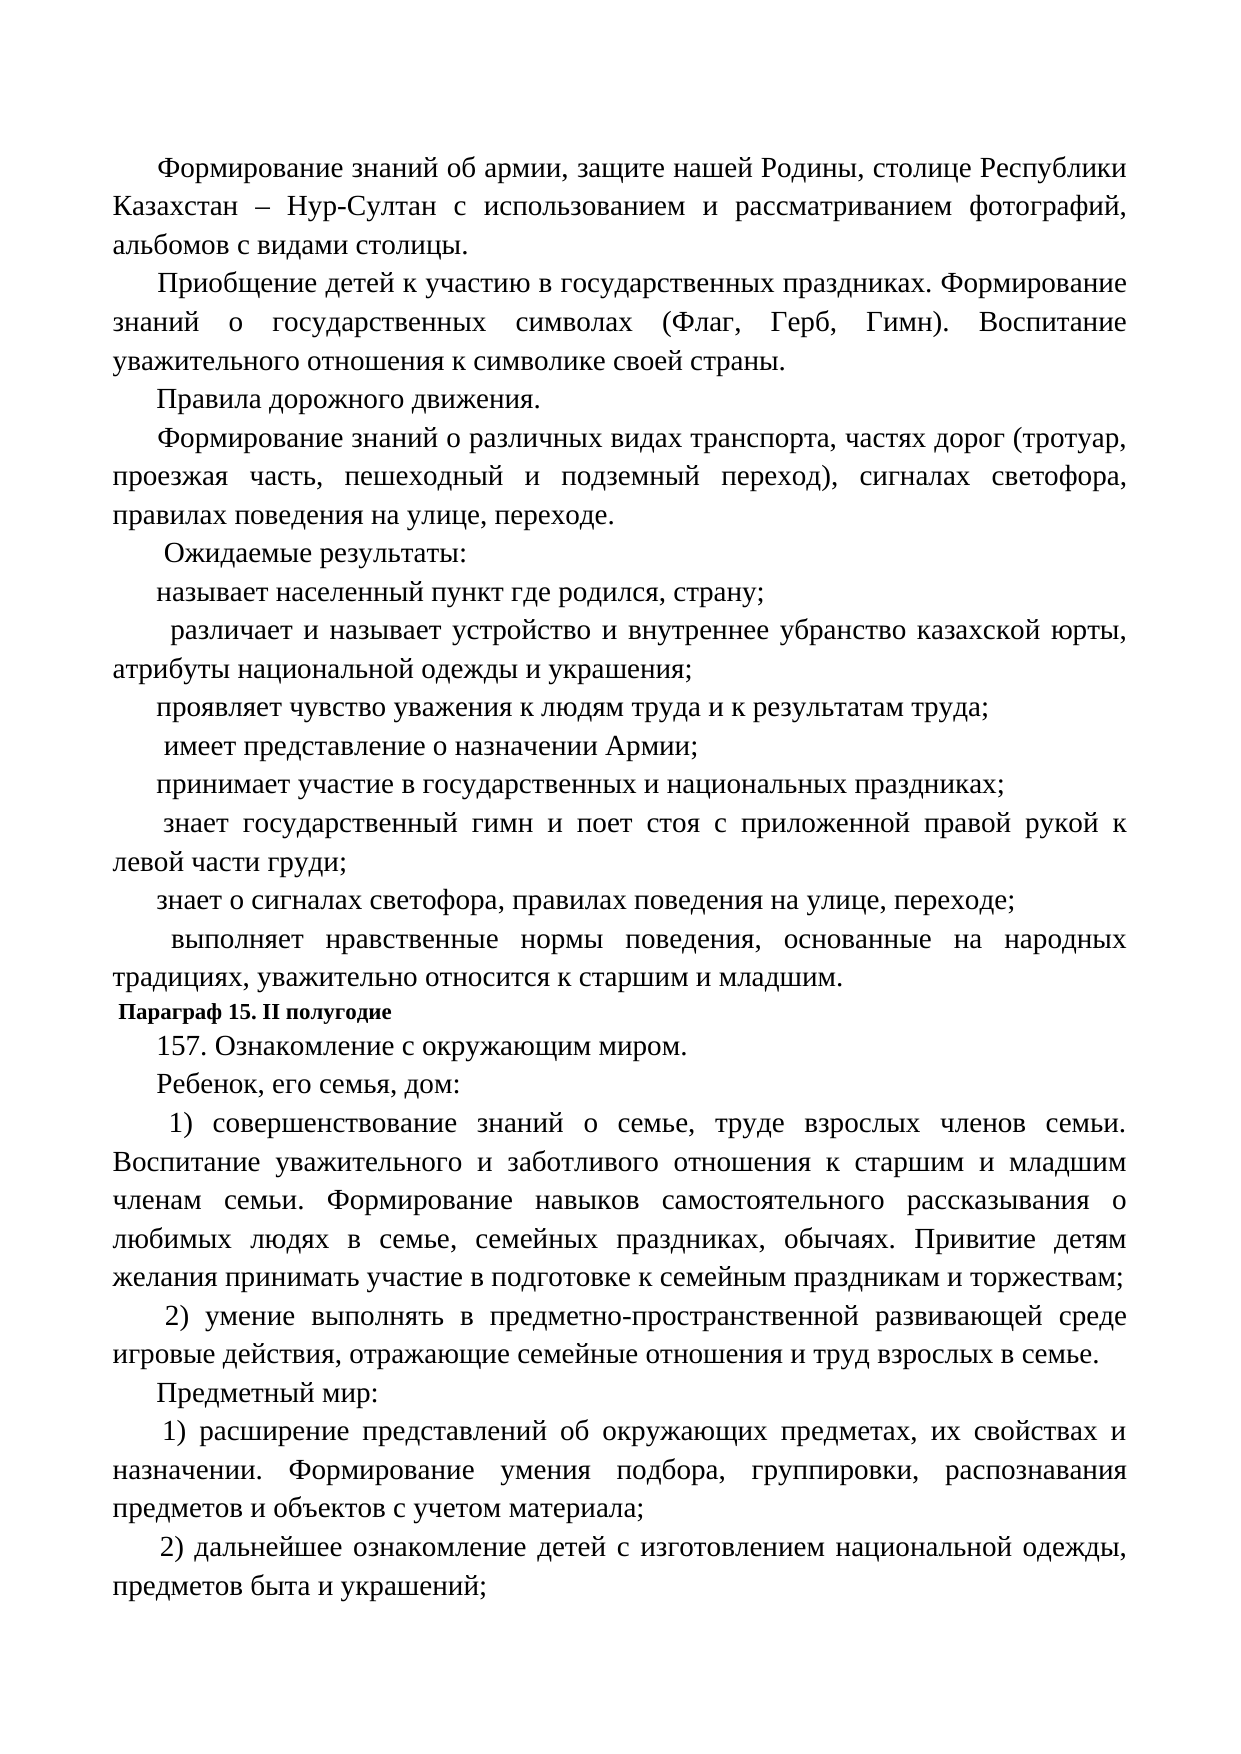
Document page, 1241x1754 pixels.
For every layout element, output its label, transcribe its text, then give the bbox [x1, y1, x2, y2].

text выполняет нравственные нормы поведения, основанные на народных традициях, уважительно относится к старшим и младшим. [112, 921, 1128, 993]
text Ребенок, его семья, дом: [112, 1067, 1128, 1100]
text Формирование знаний о различных видах транспорта, частях дорог (тротуар, проезжая часть, пешеходный и подземный переход), сигналах светофора, правилах поведения на улице, переходе. [112, 420, 1128, 530]
text Параграф 15. II полугодие [112, 998, 1128, 1024]
text 1) совершенствование знаний о семье, труде взрослых членов семьи. Воспитание уважительного и заботливого отношения к старшим и младшим членам семьи. Формирование навыков самостоятельного рассказывания о любимых людях в семье, семейных праздниках, обычаях. Привитие детям желания принимать участие в подготовке к семейным праздникам и торжествам; [112, 1105, 1128, 1293]
text Приобщение детей к участию в государственных праздниках. Формирование знаний о государственных символах (Флаг, Герб, Гимн). Воспитание уважительного отношения к символике своей страны. [112, 266, 1128, 376]
text Формирование знаний об армии, защите нашей Родины, столице Республики Казахстан – Нур-Султан с использованием и рассматриванием фотографий, альбомов с видами столицы. [112, 150, 1128, 261]
text 2) умение выполнять в предметно-пространственной развивающей среде игровые действия, отражающие семейные отношения и труд взрослых в семье. [112, 1298, 1128, 1370]
text знает государственный гимн и поет стоя с приложенной правой рукой к левой части груди; [112, 805, 1128, 877]
text проявляет чувство уважения к людям труда и к результатам труда; [112, 689, 1128, 723]
text имеет представление о назначении Армии; [112, 728, 1128, 762]
text называет населенный пункт где родился, страну; [112, 574, 1128, 607]
text 157. Ознакомление с окружающим миром. [112, 1028, 1128, 1062]
text 2) дальнейшее ознакомление детей с изготовлением национальной одежды, предметов быта и украшений; [112, 1529, 1128, 1601]
text Предметный мир: [112, 1375, 1128, 1408]
text Ожидаемые результаты: [112, 535, 1128, 569]
text 1) расширение представлений об окружающих предметах, их свойствах и назначении. Формирование умения подбора, группировки, распознавания предметов и объектов с учетом материала; [112, 1413, 1128, 1524]
text различает и называет устройство и внутреннее убранство казахской юрты, атрибуты национальной одежды и украшения; [112, 612, 1128, 684]
text принимает участие в государственных и национальных праздниках; [112, 767, 1128, 800]
text Правила дорожного движения. [112, 381, 1128, 415]
text знает о сигналах светофора, правилах поведения на улице, переходе; [112, 882, 1128, 916]
